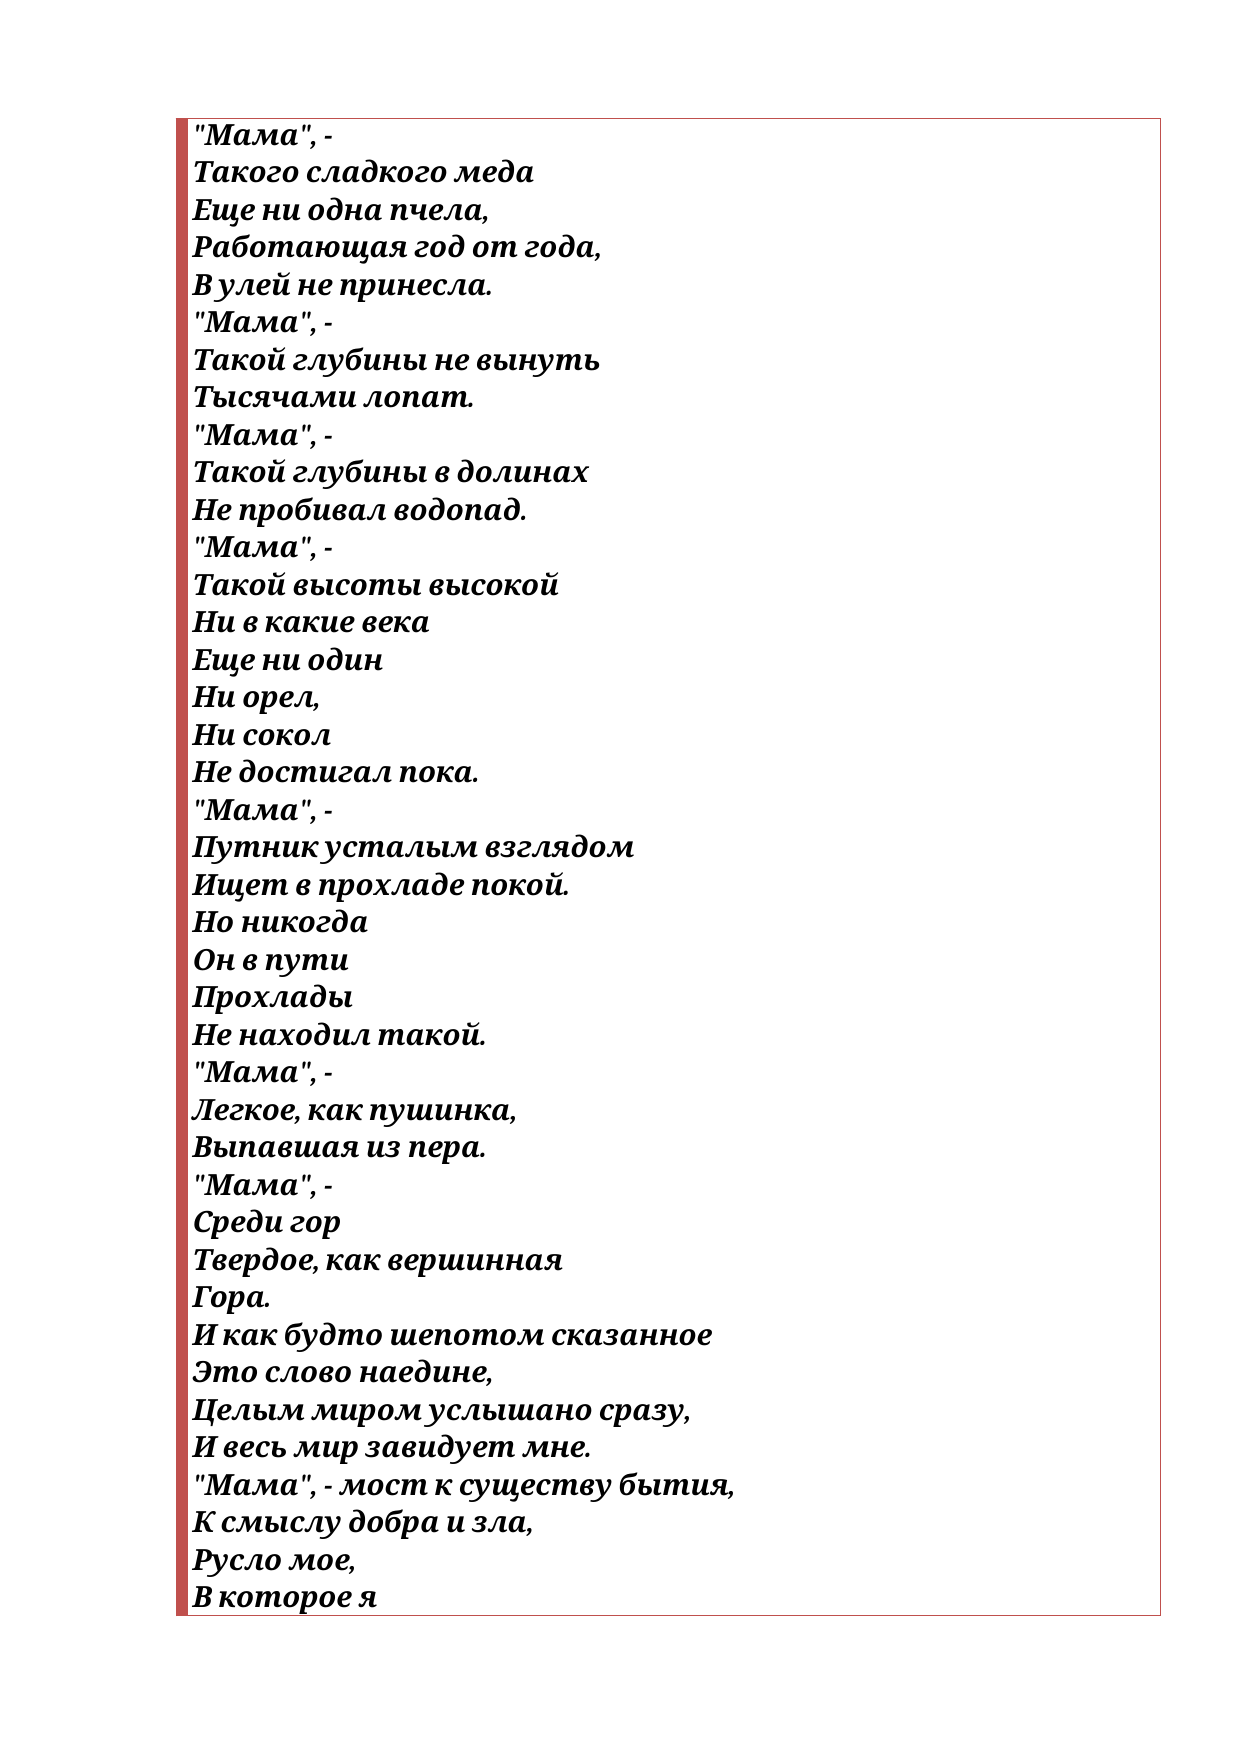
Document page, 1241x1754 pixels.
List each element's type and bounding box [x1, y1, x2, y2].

subtitle [188, 119, 1160, 1615]
